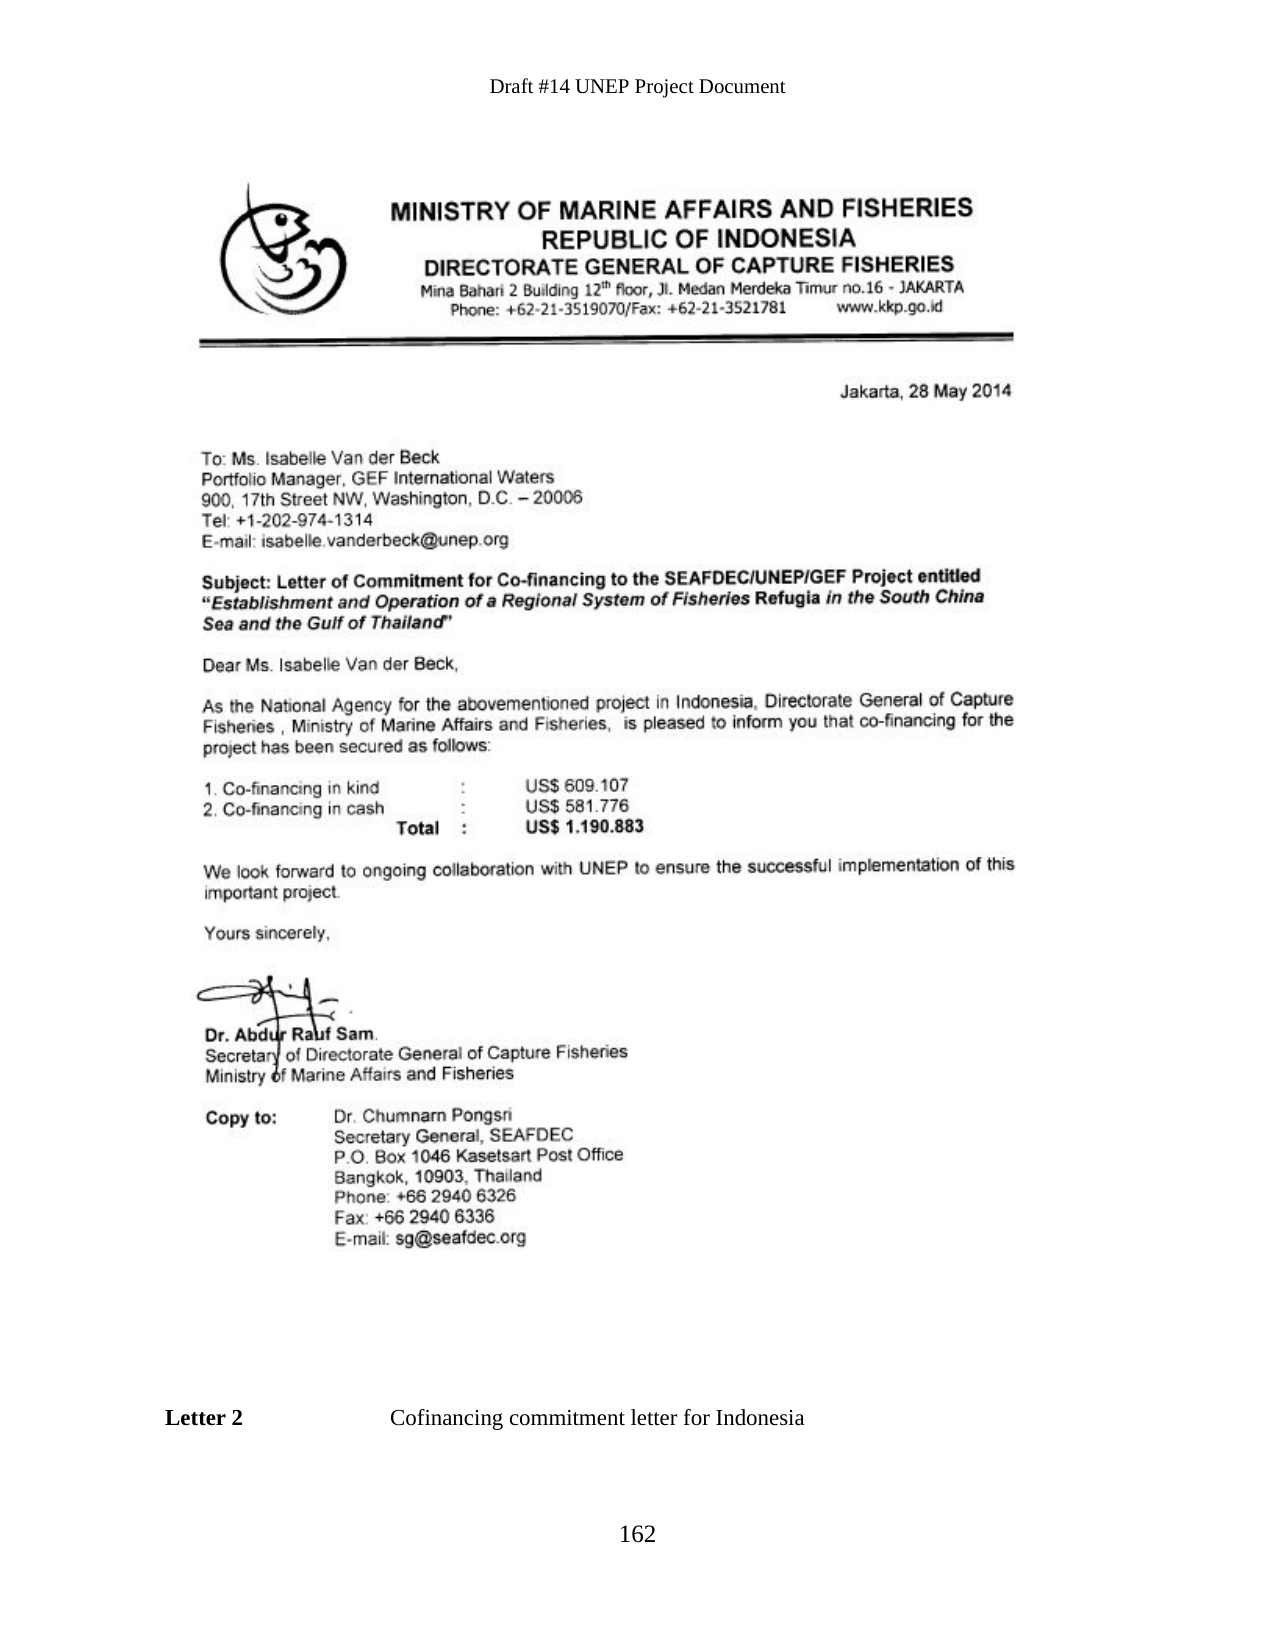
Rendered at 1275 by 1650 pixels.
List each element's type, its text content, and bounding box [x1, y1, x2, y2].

text Letter 2 Cofinancing commitment letter for Indonesia [165, 1404, 1110, 1431]
picture [165, 176, 1067, 1378]
